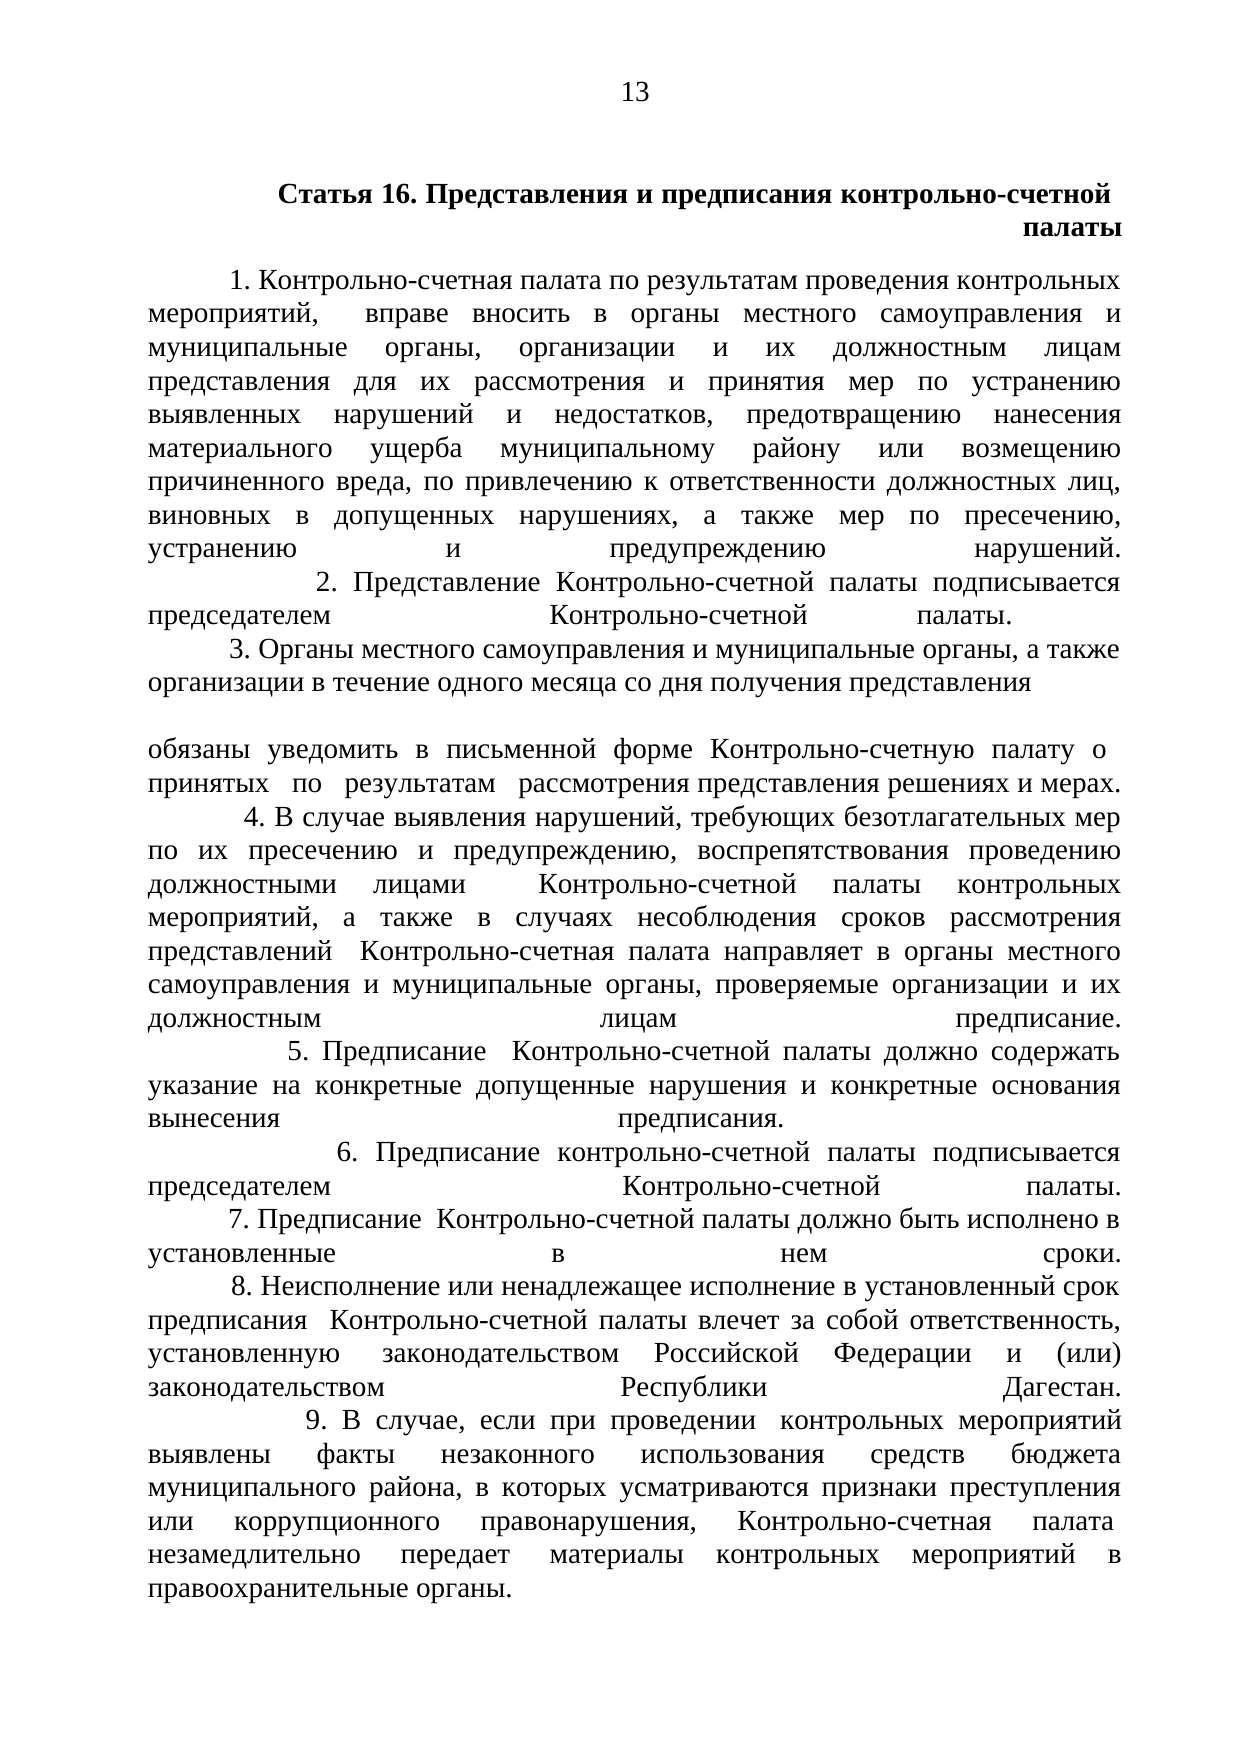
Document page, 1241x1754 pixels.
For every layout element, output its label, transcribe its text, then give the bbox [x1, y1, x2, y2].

text Статья 16. Представления и предписания контрольно-счетной палаты 1. Контрольно-счетная палата по результатам проведения контрольных мероприятий, вправе вносить в органы местного самоуправления и муниципальные органы, организации и их должностным лицам представления для их рассмотрения и принятия мер по устранению выявленных нарушений и недостатков, предотвращению нанесения материального ущерба муниципальному району или возмещению причиненного вреда, по привлечению к ответственности должностных лиц, виновных в допущенных нарушениях, а также мер по пресечению, устранению и предупреждению нарушений. 2. Представление Контрольно-счетной палаты подписывается председателем Контрольно-счетной палаты. 3. Органы местного самоуправления и муниципальные органы, а также организации в течение одного месяца со дня получения представления [148, 118, 1122, 698]
text обязаны уведомить в письменной форме Контрольно-счетную палату о принятых по результатам рассмотрения представления решениях и мерах. 4. В случае выявления нарушений, требующих безотлагательных мер по их пресечению и предупреждению, воспрепятствования проведению должностными лицами Контрольно-счетной палаты контрольных мероприятий, а также в случаях несоблюдения сроков рассмотрения представлений Контрольно-счетная палата направляет в органы местного самоуправления и муниципальные органы, проверяемые организации и их должностным лицам предписание. 5. Предписание Контрольно-счетной палаты должно содержать указание на конкретные допущенные нарушения и конкретные основания вынесения предписания. 6. Предписание контрольно-счетной палаты подписывается председателем Контрольно-счетной палаты. 7. Предписание Контрольно-счетной палаты должно быть исполнено в установленные в нем сроки. 8. Неисполнение или ненадлежащее исполнение в установленный срок предписания Контрольно-счетной палаты влечет за собой ответственность, установленную законодательством Российской Федерации и (или) законодательством Республики Дагестан. 9. В случае, если при проведении контрольных мероприятий выявлены факты незаконного использования средств бюджета муниципального района, в которых усматриваются признаки преступления или коррупционного правонарушения, Контрольно-счетная палата незамедлительно передает материалы контрольных мероприятий в правоохранительные органы. [148, 732, 1122, 1604]
